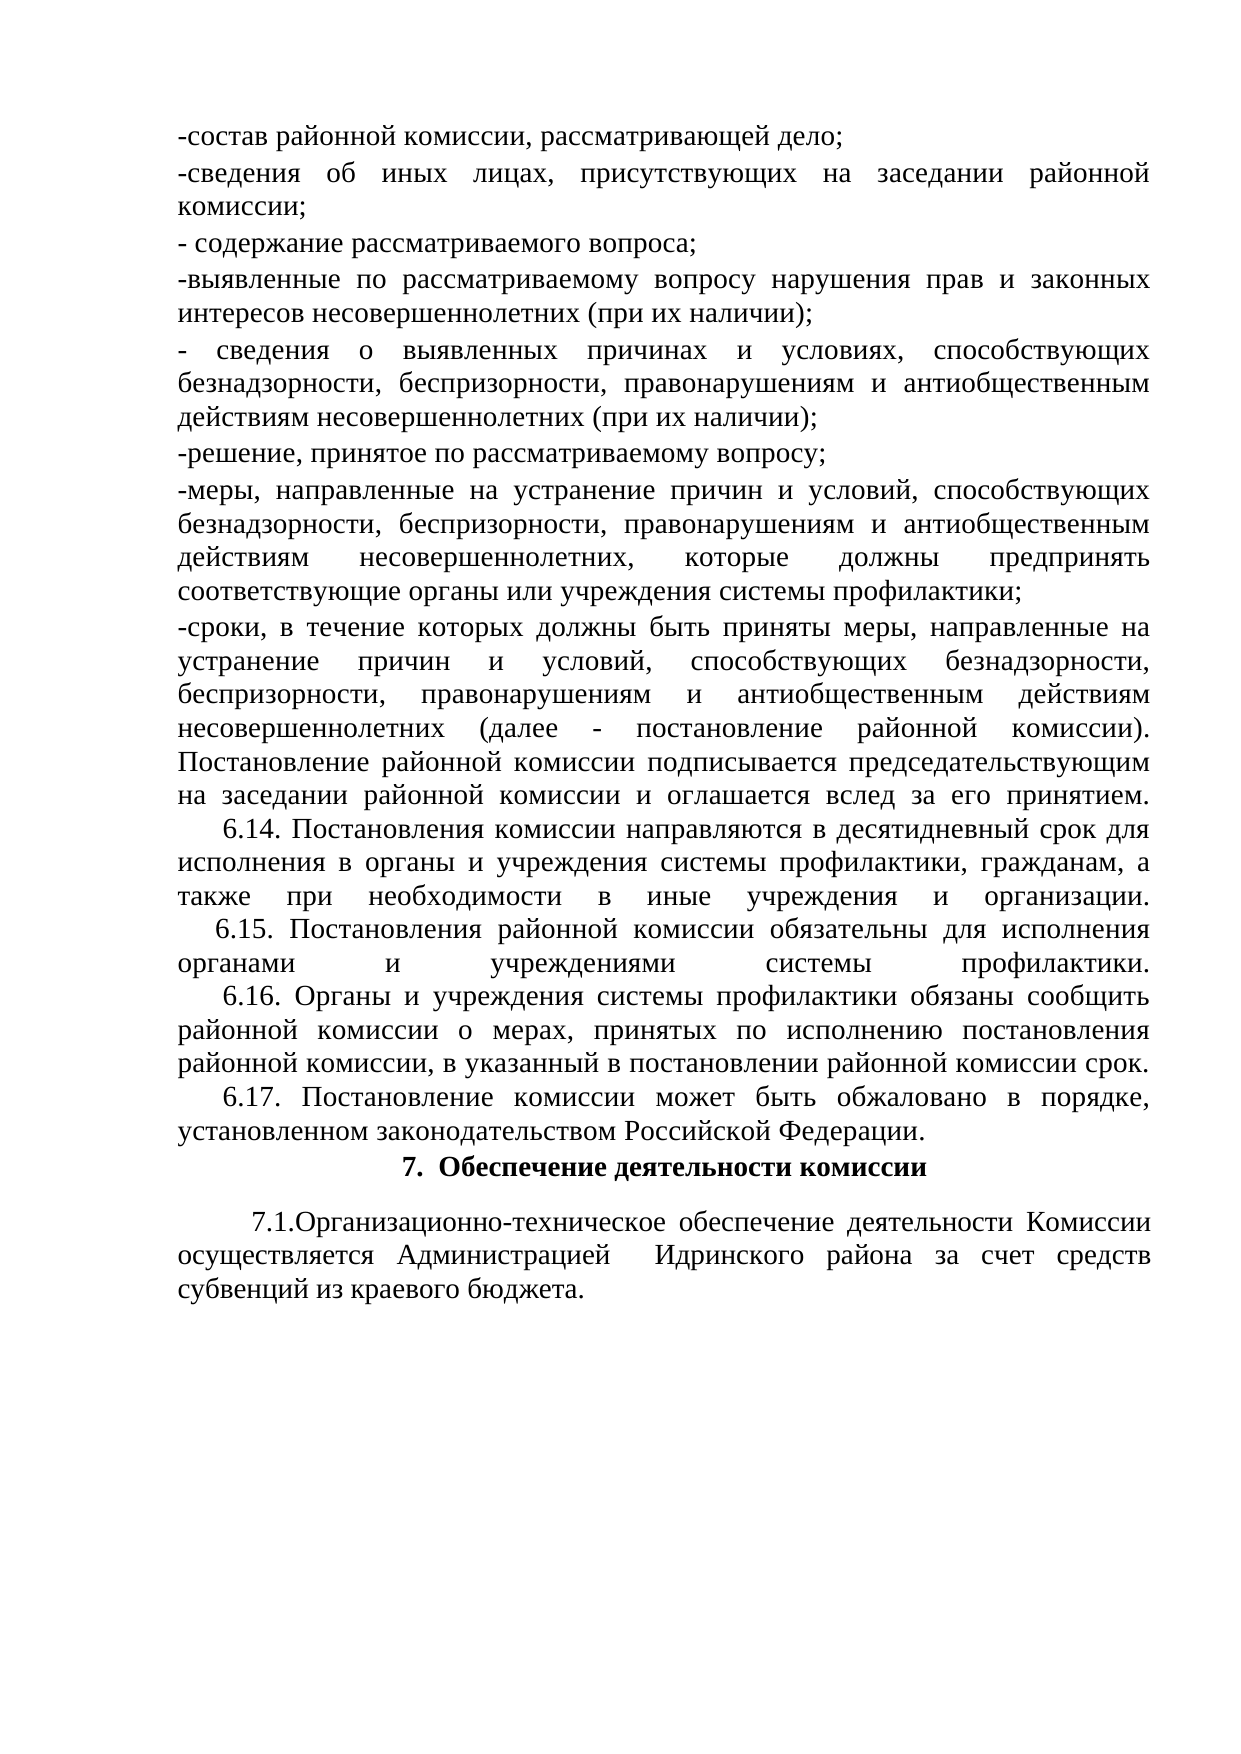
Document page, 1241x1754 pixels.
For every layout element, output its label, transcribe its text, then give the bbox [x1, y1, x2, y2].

text 7. Обеспечение деятельности комиссии [177, 1149, 1152, 1183]
text - сведения о выявленных причинах и условиях, способствующих безнадзорности, беспризорности, правонарушениям и антиобщественным действиям несовершеннолетних (при их наличии); [177, 332, 1152, 432]
text -решение, принятое по рассматриваемому вопросу; [177, 436, 1152, 469]
text 7.1.Организационно-техническое обеспечение деятельности Комиссии осуществляется Администрацией Идринского района за счет средств субвенций из краевого бюджета. [177, 1204, 1152, 1304]
text -сроки, в течение которых должны быть приняты меры, направленные на устранение причин и условий, способствующих безнадзорности, беспризорности, правонарушениям и антиобщественным действиям несовершеннолетних (далее - постановление районной комиссии). Постановление районной комиссии подписывается председательствующим на заседании районной комиссии и оглашается вслед за его принятием. 6.14. Постановления комиссии направляются в десятидневный срок для исполнения в органы и учреждения системы профилактики, гражданам, а также при необходимости в иные учреждения и организации. 6.15. Постановления районной комиссии обязательны для исполнения органами и учреждениями системы профилактики. 6.16. Органы и учреждения системы профилактики обязаны сообщить районной комиссии о мерах, принятых по исполнению постановления районной комиссии, в указанный в постановлении районной комиссии срок. 6.17. Постановление комиссии может быть обжаловано в порядке, установленном законодательством Российской Федерации. [177, 609, 1152, 1146]
text -меры, направленные на устранение причин и условий, способствующих безнадзорности, беспризорности, правонарушениям и антиобщественным действиям несовершеннолетних, которые должны предпринять соответствующие органы или учреждения системы профилактики; [177, 472, 1152, 606]
text - содержание рассматриваемого вопроса; [177, 225, 1152, 258]
text -выявленные по рассматриваемому вопросу нарушения прав и законных интересов несовершеннолетних (при их наличии); [177, 262, 1152, 329]
text -состав районной комиссии, рассматривающей дело; [177, 118, 1152, 152]
text -сведения об иных лицах, присутствующих на заседании районной комиссии; [177, 155, 1152, 222]
